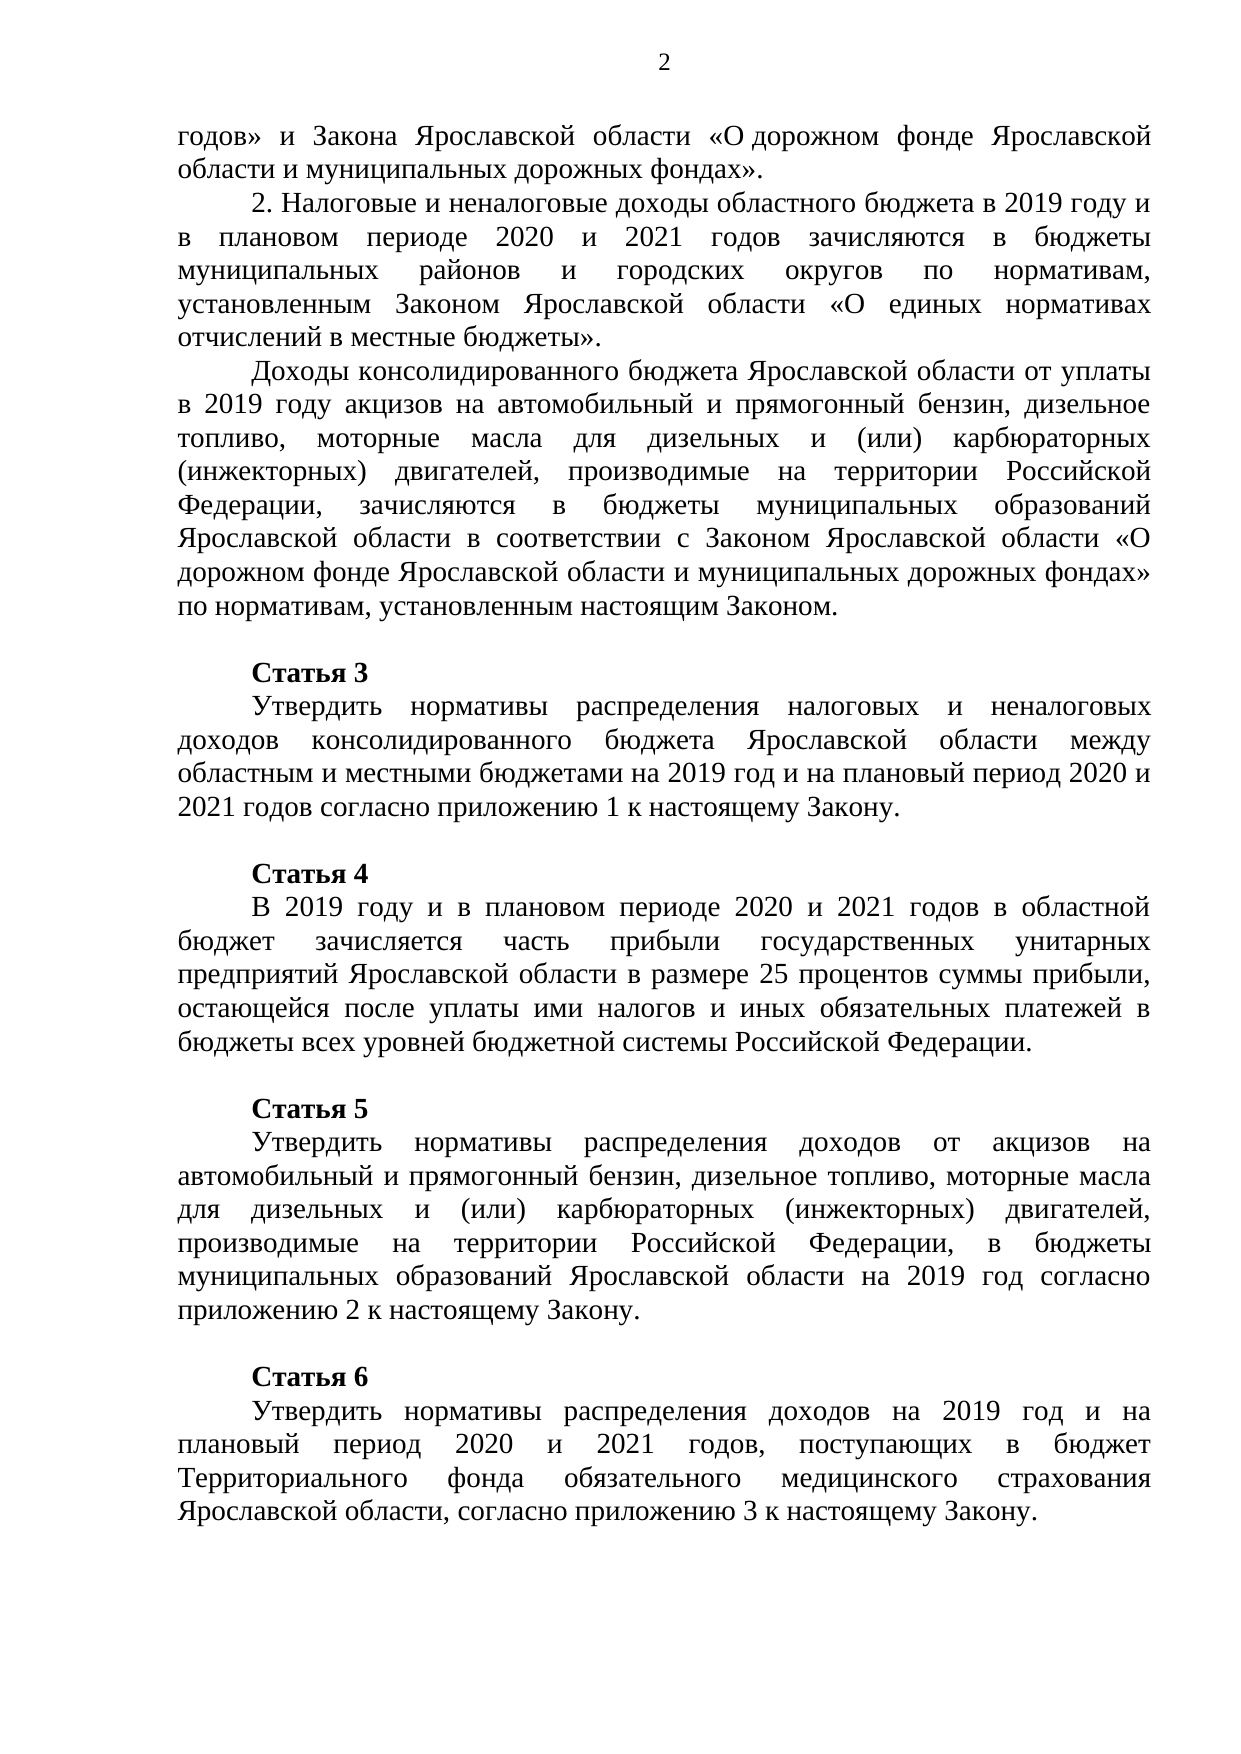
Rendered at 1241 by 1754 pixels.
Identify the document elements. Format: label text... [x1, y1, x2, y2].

text Статья 6 [177, 1359, 1152, 1393]
text 2. Налоговые и неналоговые доходы областного бюджета в 2019 году и в плановом периоде 2020 и 2021 годов зачисляются в бюджеты муниципальных районов и городских округов по нормативам, установленным Законом Ярославской области «О единых нормативах отчислений в местные бюджеты». [177, 185, 1152, 353]
text Статья 4 [177, 856, 1152, 889]
text Утвердить нормативы распределения налоговых и неналоговых доходов консолидированного бюджета Ярославской области между областным и местными бюджетами на 2019 год и на плановый период 2020 и 2021 годов согласно приложению 1 к настоящему Закону. [177, 688, 1152, 822]
text Утвердить нормативы распределения доходов от акцизов на автомобильный и прямогонный бензин, дизельное топливо, моторные масла для дизельных и (или) карбюраторных (инжекторных) двигателей, производимые на территории Российской Федерации, в бюджеты муниципальных образований Ярославской области на 2019 год согласно приложению 2 к настоящему Закону. [177, 1124, 1152, 1326]
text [177, 118, 1152, 185]
text Статья 3 [177, 655, 1152, 688]
text Доходы консолидированного бюджета Ярославской области от уплаты в 2019 году акцизов на автомобильный и прямогонный бензин, дизельное топливо, моторные масла для дизельных и (или) карбюраторных (инжекторных) двигателей, производимые на территории Российской Федерации, зачисляются в бюджеты муниципальных образований Ярославской области в соответствии с Законом Ярославской области «О дорожном фонде Ярославской области и муниципальных дорожных фондах» по нормативам, установленным настоящим Законом. [177, 353, 1152, 621]
text Утвердить нормативы распределения доходов на 2019 год и на плановый период 2020 и 2021 годов, поступающих в бюджет Территориального фонда обязательного медицинского страхования Ярославской области, согласно приложению 3 к настоящему Закону. [177, 1393, 1152, 1527]
text В 2019 году и в плановом периоде 2020 и 2021 годов в областной бюджет зачисляется часть прибыли государственных унитарных предприятий Ярославской области в размере 25 процентов суммы прибыли, остающейся после уплаты ими налогов и иных обязательных платежей в бюджеты всех уровней бюджетной системы Российской Федерации. [177, 889, 1152, 1057]
text Статья 5 [177, 1091, 1152, 1124]
